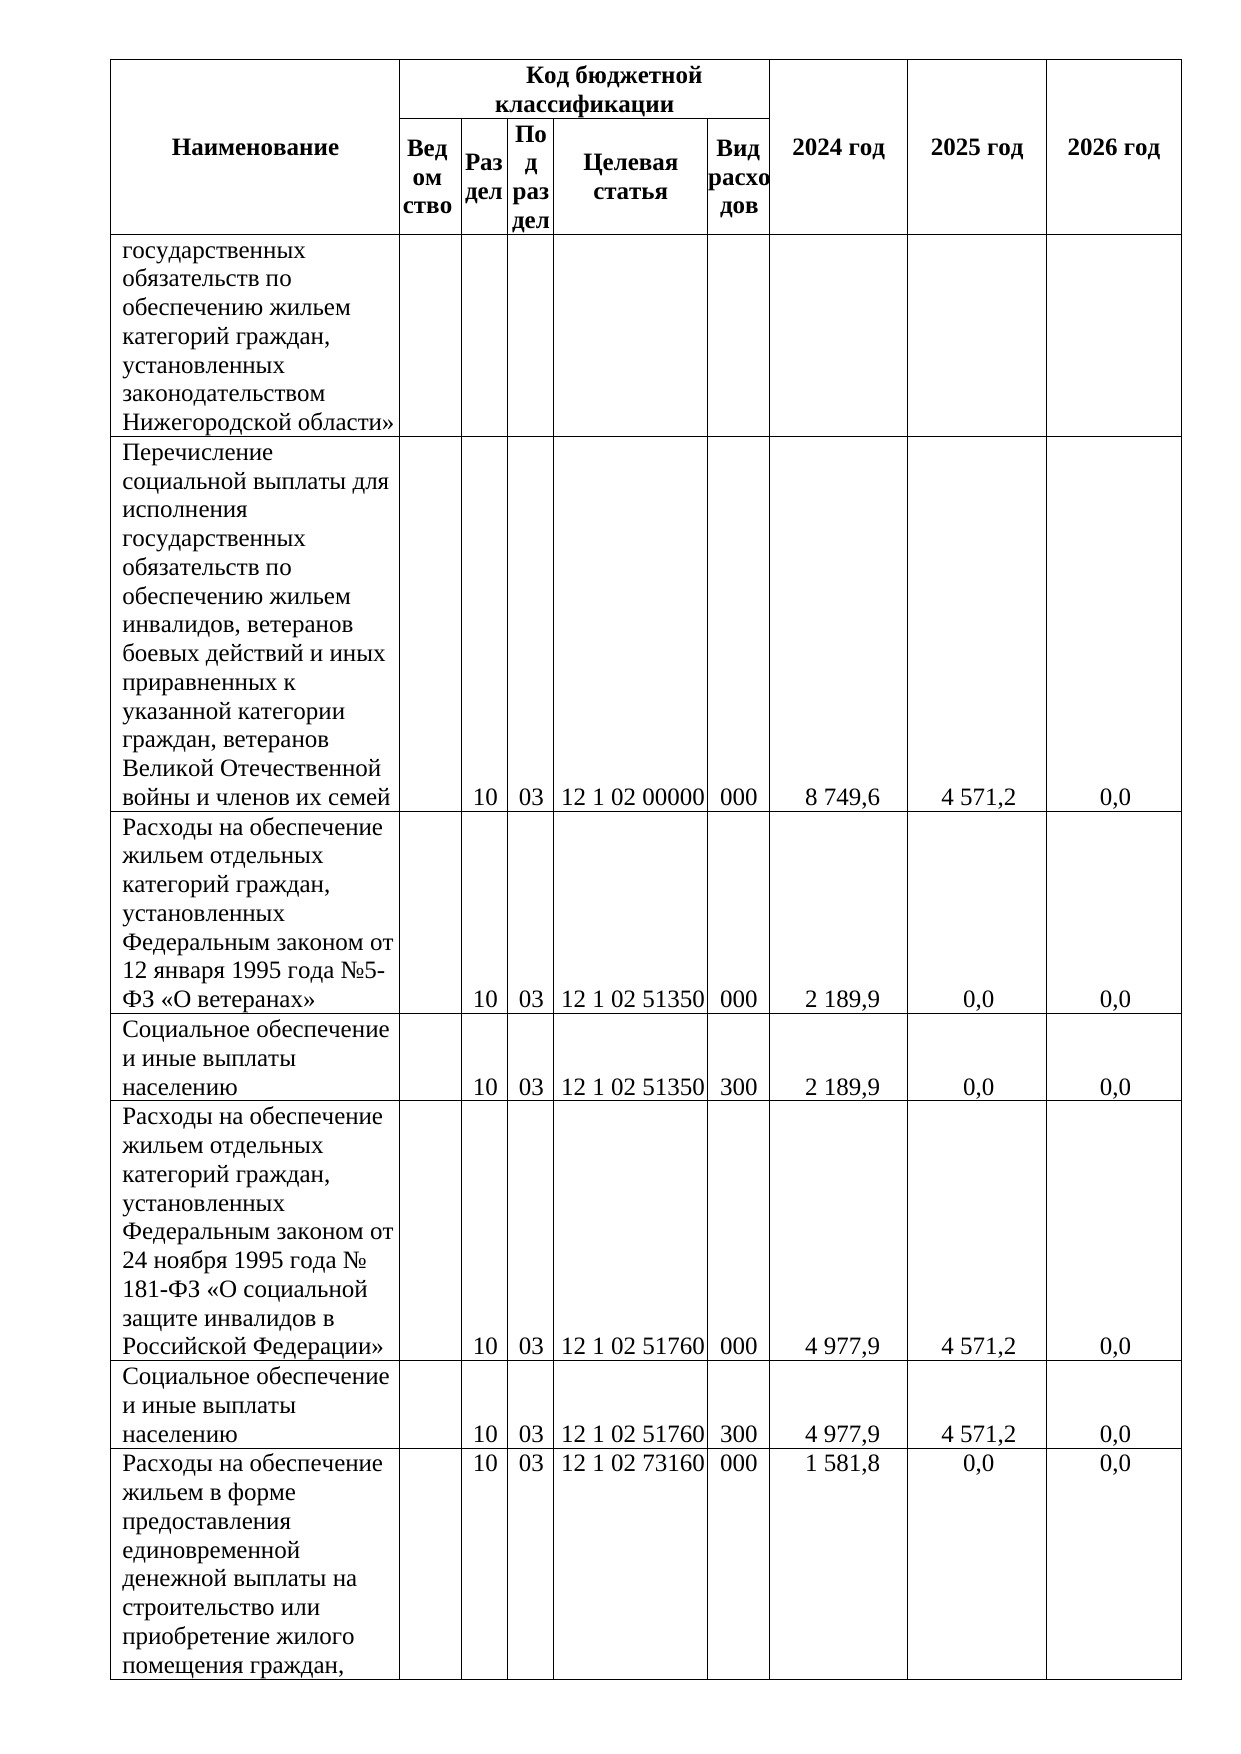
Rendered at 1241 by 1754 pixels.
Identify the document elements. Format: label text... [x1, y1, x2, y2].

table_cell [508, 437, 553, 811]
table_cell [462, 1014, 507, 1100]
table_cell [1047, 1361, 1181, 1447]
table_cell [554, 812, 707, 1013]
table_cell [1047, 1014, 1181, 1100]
table_header 2024 год [770, 60, 907, 234]
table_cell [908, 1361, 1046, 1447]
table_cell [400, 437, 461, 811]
table_header Код бюджетной классификации [400, 60, 769, 118]
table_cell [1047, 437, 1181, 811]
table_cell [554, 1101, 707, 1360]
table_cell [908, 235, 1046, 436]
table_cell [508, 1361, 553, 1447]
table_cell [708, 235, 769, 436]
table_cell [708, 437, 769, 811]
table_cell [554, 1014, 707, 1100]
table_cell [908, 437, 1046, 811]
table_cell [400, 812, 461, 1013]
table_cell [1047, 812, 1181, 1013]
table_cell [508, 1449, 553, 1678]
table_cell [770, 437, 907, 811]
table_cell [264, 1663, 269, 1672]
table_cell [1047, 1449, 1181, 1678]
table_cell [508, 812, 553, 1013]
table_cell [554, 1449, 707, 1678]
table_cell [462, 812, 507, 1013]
table_cell Целевая статья [554, 119, 707, 234]
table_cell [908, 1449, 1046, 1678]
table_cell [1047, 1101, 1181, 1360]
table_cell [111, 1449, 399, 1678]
table_header Наименование [111, 60, 399, 234]
table_cell Вид расходов [708, 119, 769, 234]
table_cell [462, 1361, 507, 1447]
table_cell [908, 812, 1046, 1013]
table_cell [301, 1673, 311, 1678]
table_cell Раз дел [462, 119, 507, 234]
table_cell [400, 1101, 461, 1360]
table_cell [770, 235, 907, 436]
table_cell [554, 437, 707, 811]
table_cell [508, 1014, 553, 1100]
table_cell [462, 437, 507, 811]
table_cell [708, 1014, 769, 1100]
table_header 2026 год [1047, 60, 1181, 234]
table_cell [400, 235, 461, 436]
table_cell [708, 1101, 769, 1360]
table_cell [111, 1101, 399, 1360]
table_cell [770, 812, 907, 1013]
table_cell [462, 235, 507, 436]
table_cell Под раз дел [508, 119, 553, 234]
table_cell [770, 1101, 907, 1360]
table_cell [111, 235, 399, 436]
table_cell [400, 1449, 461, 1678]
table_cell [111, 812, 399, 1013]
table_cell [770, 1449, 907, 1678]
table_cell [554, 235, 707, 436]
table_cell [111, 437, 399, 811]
table_header 2025 год [908, 60, 1046, 234]
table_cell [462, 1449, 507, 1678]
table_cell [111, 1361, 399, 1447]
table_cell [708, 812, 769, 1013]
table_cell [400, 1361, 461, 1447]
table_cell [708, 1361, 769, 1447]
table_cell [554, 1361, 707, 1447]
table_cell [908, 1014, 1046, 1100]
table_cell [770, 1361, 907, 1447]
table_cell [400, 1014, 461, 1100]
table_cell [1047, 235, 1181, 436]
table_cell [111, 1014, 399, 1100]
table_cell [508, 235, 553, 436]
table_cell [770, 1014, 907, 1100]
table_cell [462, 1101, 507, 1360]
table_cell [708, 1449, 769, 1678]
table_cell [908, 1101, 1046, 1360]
table_cell Ведом ство [400, 119, 461, 234]
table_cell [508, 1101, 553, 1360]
